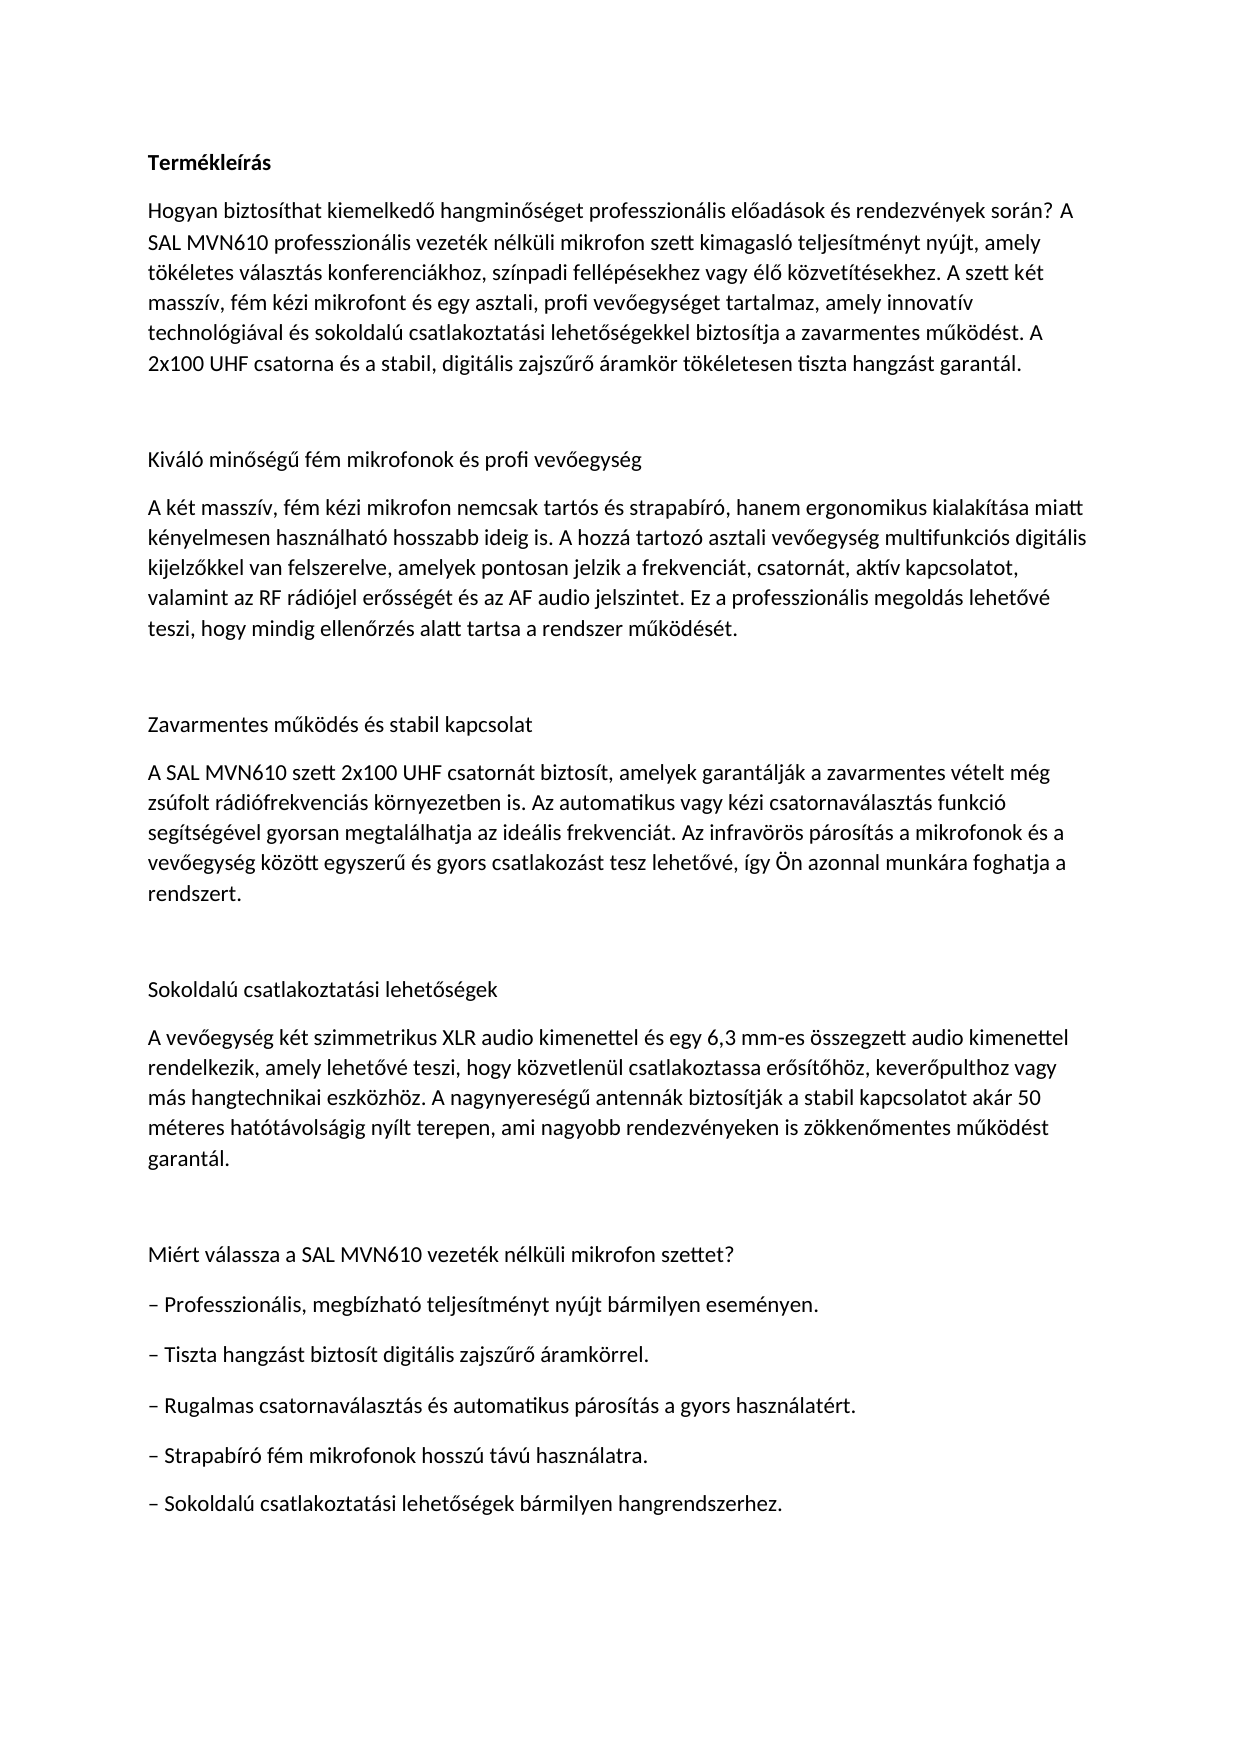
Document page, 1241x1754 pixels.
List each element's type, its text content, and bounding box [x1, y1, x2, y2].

text A vevőegység két szimmetrikus XLR audio kimenettel és egy 6,3 mm-es összegzett audio kimenettel rendelkezik, amely lehetővé teszi, hogy közvetlenül csatlakoztassa erősítőhöz, keverőpulthoz vagy más hangtechnikai eszközhöz. A nagynyereségű antennák biztosítják a stabil kapcsolatot akár 50 méteres hatótávolságig nyílt terepen, ami nagyobb rendezvényeken is zökkenőmentes működést garantál. [148, 1023, 1093, 1172]
text Zavarmentes működés és stabil kapcsolat [148, 707, 1093, 739]
text – Strapabíró fém mikrofonok hosszú távú használatra. [148, 1439, 1093, 1470]
text Sokoldalú csatlakoztatási lehetőségek [148, 972, 1093, 1004]
text Termékleírás [148, 148, 1093, 176]
text – Tiszta hangzást biztosít digitális zajszűrő áramkörrel. [148, 1338, 1093, 1369]
text – Professzionális, megbízható teljesítményt nyújt bármilyen eseményen. [148, 1288, 1093, 1319]
text Kiváló minőségű fém mikrofonok és profi vevőegység [148, 442, 1093, 474]
text – Sokoldalú csatlakoztatási lehetőségek bármilyen hangrendszerhez. [148, 1489, 1093, 1518]
text A SAL MVN610 szett 2x100 UHF csatornát biztosít, amelyek garantálják a zavarmentes vételt még zsúfolt rádiófrekvenciás környezetben is. Az automatikus vagy kézi csatornaválasztás funkció segítségével gyorsan megtalálhatja az ideális frekvenciát. Az infravörös párosítás a mikrofonok és a vevőegység között egyszerű és gyors csatlakozást tesz lehetővé, így Ön azonnal munkára foghatja a rendszert. [148, 758, 1093, 907]
text Miért válassza a SAL MVN610 vezeték nélküli mikrofon szettet? [148, 1237, 1093, 1269]
text Hogyan biztosíthat kiemelkedő hangminőséget professzionális előadások és rendezvények során? A SAL MVN610 professzionális vezeték nélküli mikrofon szett kimagasló teljesítményt nyújt, amely tökéletes választás konferenciákhoz, színpadi fellépésekhez vagy élő közvetítésekhez. A szett két masszív, fém kézi mikrofont és egy asztali, profi vevőegységet tartalmaz, amely innovatív technológiával és sokoldalú csatlakoztatási lehetőségekkel biztosítja a zavarmentes működést. A 2x100 UHF csatorna és a stabil, digitális zajszűrő áramkör tökéletesen tiszta hangzást garantál. [148, 194, 1093, 377]
text – Rugalmas csatornaválasztás és automatikus párosítás a gyors használatért. [148, 1389, 1093, 1420]
text A két masszív, fém kézi mikrofon nemcsak tartós és strapabíró, hanem ergonomikus kialakítása miatt kényelmesen használható hosszabb ideig is. A hozzá tartozó asztali vevőegység multifunkciós digitális kijelzőkkel van felszerelve, amelyek pontosan jelzik a frekvenciát, csatornát, aktív kapcsolatot, valamint az RF rádiójel erősségét és az AF audio jelszintet. Ez a professzionális megoldás lehetővé teszi, hogy mindig ellenőrzés alatt tartsa a rendszer működését. [148, 493, 1093, 642]
